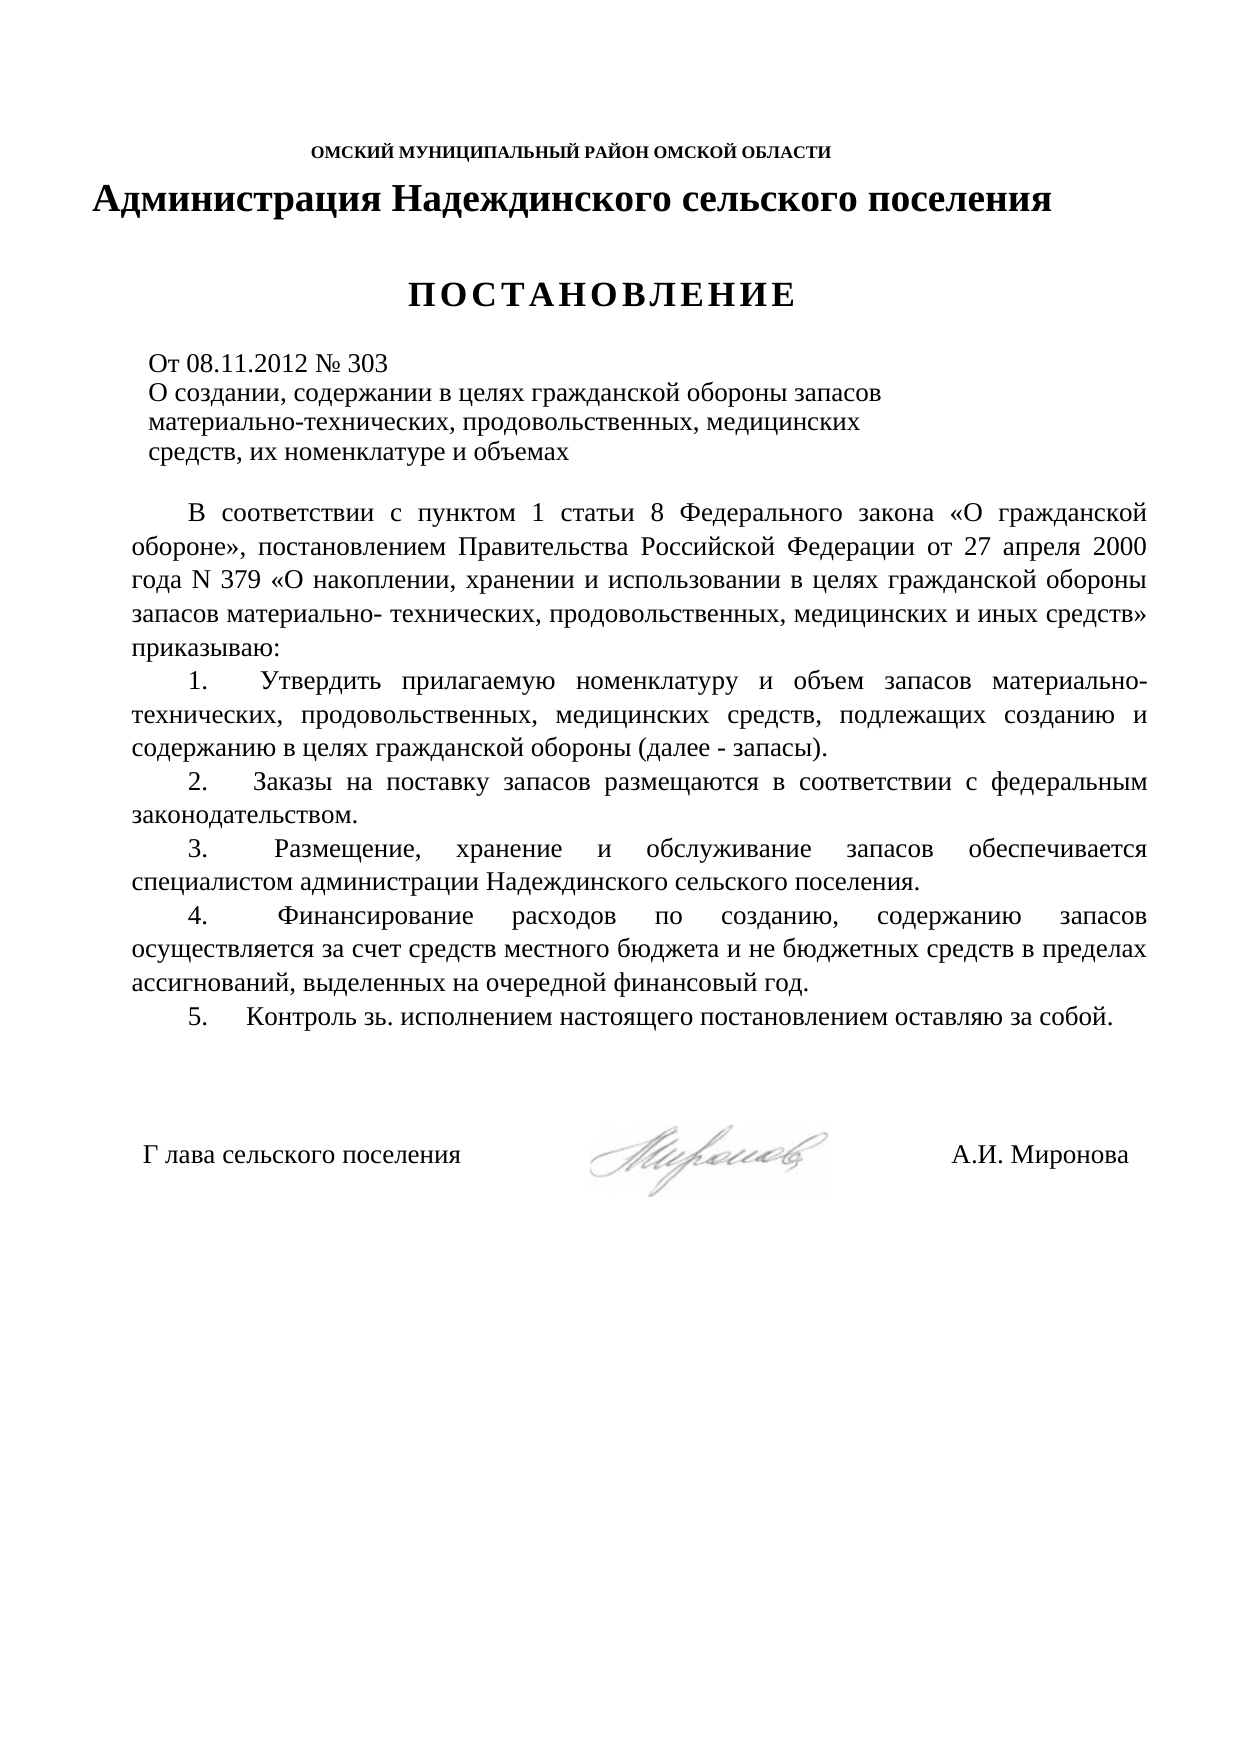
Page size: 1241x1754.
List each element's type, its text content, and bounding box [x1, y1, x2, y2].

text О создании, содержании в целях гражданской обороны запасов [148, 378, 1151, 407]
list Заказы на поставку запасов размещаются в соответствии с федеральным законодательством. [131, 763, 1149, 830]
list Размещение, хранение и обслуживание запасов обеспечивается специалистом администрации Надеждинского сельского поселения. [131, 830, 1149, 897]
list Финансирование расходов по созданию, содержанию запасов осуществляется за счет средств местного бюджета и не бюджетных средств в пределах ассигнований, выделенных на очередной финансовый год. [131, 897, 1149, 998]
list Контроль зь. исполнением настоящего постановлением оставляю за собой. [131, 998, 1149, 1032]
text От 08.11.2012 № 303 [148, 349, 1151, 378]
text В соответствии с пунктом 1 статьи 8 Федерального закона «О гражданской обороне», постановлением Правительства Российской Федерации от 27 апреля 2000 года N 379 «О накоплении, хранении и использовании в целях гражданской обороны запасов материально- технических, продовольственных, медицинских и иных средств» приказываю: [131, 495, 1149, 663]
picture [590, 1125, 828, 1197]
text материально-технических, продовольственных, медицинских [148, 407, 1151, 437]
text средств, их номенклатуре и объемах [148, 437, 1151, 466]
text Администрация Надеждинского сельского поселения [92, 180, 1151, 220]
text Г лава сельского поселения [143, 1143, 461, 1168]
text ОМСКИЙ МУНИЦИПАЛЬНЫЙ РАЙОН ОМСКОЙ ОБЛАСТИ [311, 144, 1151, 162]
text ПОСТАНОВЛЕНИЕ [92, 278, 1111, 313]
list Утвердить прилагаемую номенклатуру и объем запасов материально- технических, продовольственных, медицинских средств, подлежащих созданию и содержанию в целях гражданской обороны (далее - запасы). [131, 663, 1149, 763]
text А.И. Миронова [951, 1143, 1129, 1168]
